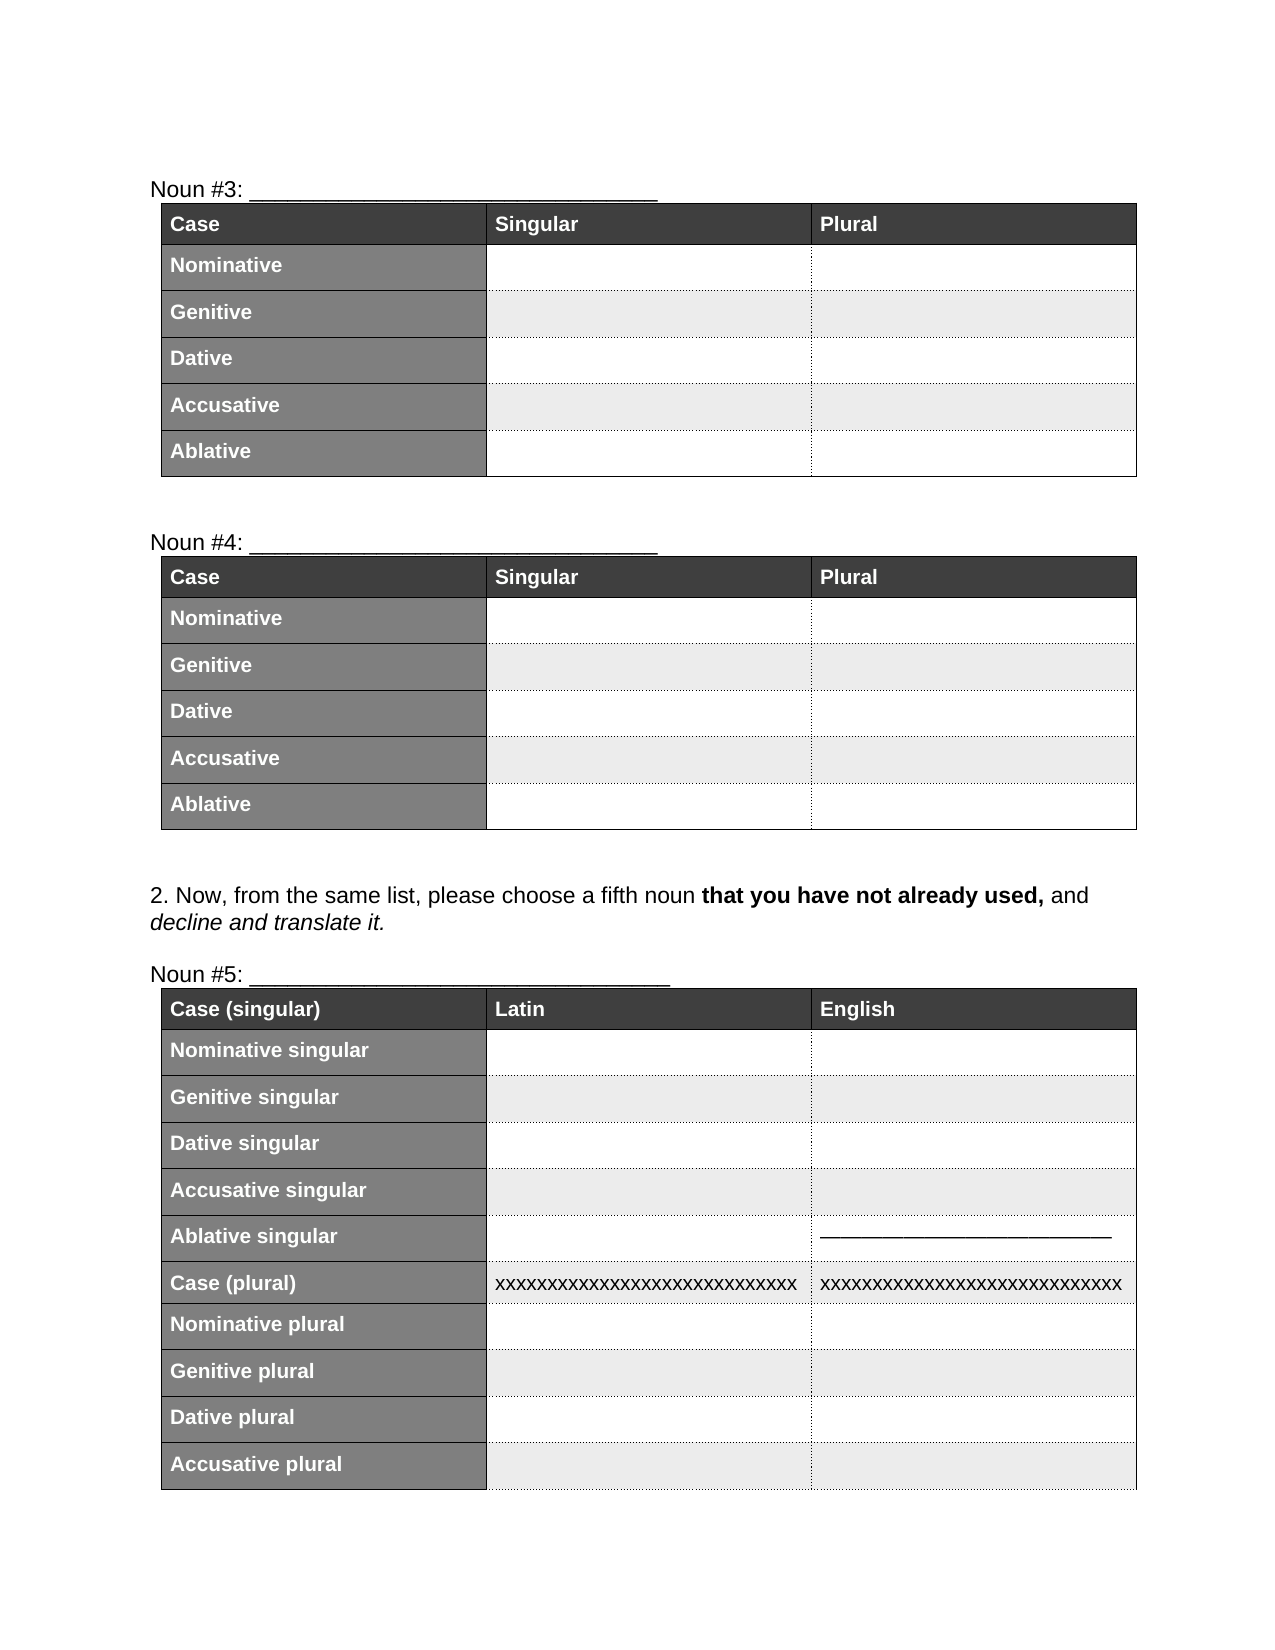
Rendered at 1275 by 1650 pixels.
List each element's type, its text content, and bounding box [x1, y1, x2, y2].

table_cell [487, 337, 812, 383]
table_cell Case (plural) [162, 1262, 486, 1303]
table_cell [812, 1075, 1136, 1122]
table_cell [812, 1442, 1136, 1489]
table_cell [812, 783, 1136, 829]
table_cell Nominative [162, 245, 486, 290]
table_cell [812, 337, 1136, 383]
table_cell [487, 736, 812, 783]
table_header Plural [812, 204, 1136, 244]
table_cell Accusative singular [162, 1169, 486, 1215]
table_cell Nominative [162, 598, 486, 643]
table_cell [487, 290, 812, 337]
table_cell [812, 736, 1136, 783]
table_cell Genitive [162, 644, 486, 690]
table_cell Genitive [162, 291, 486, 337]
table_cell Nominative singular [162, 1030, 486, 1075]
table_header Plural [812, 557, 1136, 597]
table_cell [487, 690, 812, 736]
table_cell Ablative [162, 431, 486, 476]
table_cell [487, 383, 812, 430]
table_header Case (singular) [162, 989, 486, 1029]
table_header Case [162, 557, 486, 597]
table_cell Ablative singular [162, 1216, 486, 1261]
table_cell Dative [162, 338, 486, 383]
table_cell [487, 1396, 812, 1442]
table_cell [487, 245, 812, 290]
table_cell [812, 643, 1136, 690]
text Noun #3: ________________________________ [150, 176, 1125, 203]
table_cell [487, 1215, 812, 1261]
table_cell [487, 1122, 812, 1168]
table_cell Nominative plural [162, 1304, 486, 1349]
table_cell Accusative plural [162, 1443, 486, 1489]
table_header Case [162, 204, 486, 244]
table_header Singular [487, 557, 811, 597]
table_cell Accusative [162, 384, 486, 430]
table_cell [487, 1303, 812, 1349]
table_cell [487, 1168, 812, 1215]
table_cell [812, 1122, 1136, 1168]
table_cell —————————————— [812, 1215, 1136, 1261]
table_cell Dative plural [162, 1397, 486, 1442]
table_cell Ablative [162, 784, 486, 829]
table_cell Dative singular [162, 1123, 486, 1168]
table_cell [812, 1349, 1136, 1396]
table_cell [812, 690, 1136, 736]
table_cell [812, 1396, 1136, 1442]
text 2. Now, from the same list, please choose a fifth noun that you have not already used, and decline and translate it. [150, 882, 1125, 935]
table_cell Genitive singular [162, 1076, 486, 1122]
table_cell [812, 290, 1136, 337]
table_cell [812, 245, 1136, 290]
table_cell [487, 1442, 812, 1489]
table_cell [812, 598, 1136, 643]
table_cell xxxxxxxxxxxxxxxxxxxxxxxxxxxxx [487, 1261, 812, 1303]
text Noun #5: _________________________________ [150, 961, 1125, 988]
table_cell [812, 383, 1136, 430]
table_cell [487, 598, 812, 643]
table_cell Accusative [162, 737, 486, 783]
table_cell [487, 430, 812, 476]
table_cell [487, 1075, 812, 1122]
text Noun #4: ________________________________ [150, 529, 1125, 556]
table_cell [487, 643, 812, 690]
table_cell [487, 1030, 812, 1075]
table_cell [812, 1168, 1136, 1215]
table_cell [812, 1303, 1136, 1349]
table_header English [812, 989, 1136, 1029]
table_header Singular [487, 204, 811, 244]
table_cell [812, 1030, 1136, 1075]
table_cell xxxxxxxxxxxxxxxxxxxxxxxxxxxxx [812, 1261, 1136, 1303]
table_cell [487, 783, 812, 829]
table_header Latin [487, 989, 811, 1029]
table_cell [812, 430, 1136, 476]
table_cell [487, 1349, 812, 1396]
table_cell Dative [162, 691, 486, 736]
table_cell Genitive plural [162, 1350, 486, 1396]
